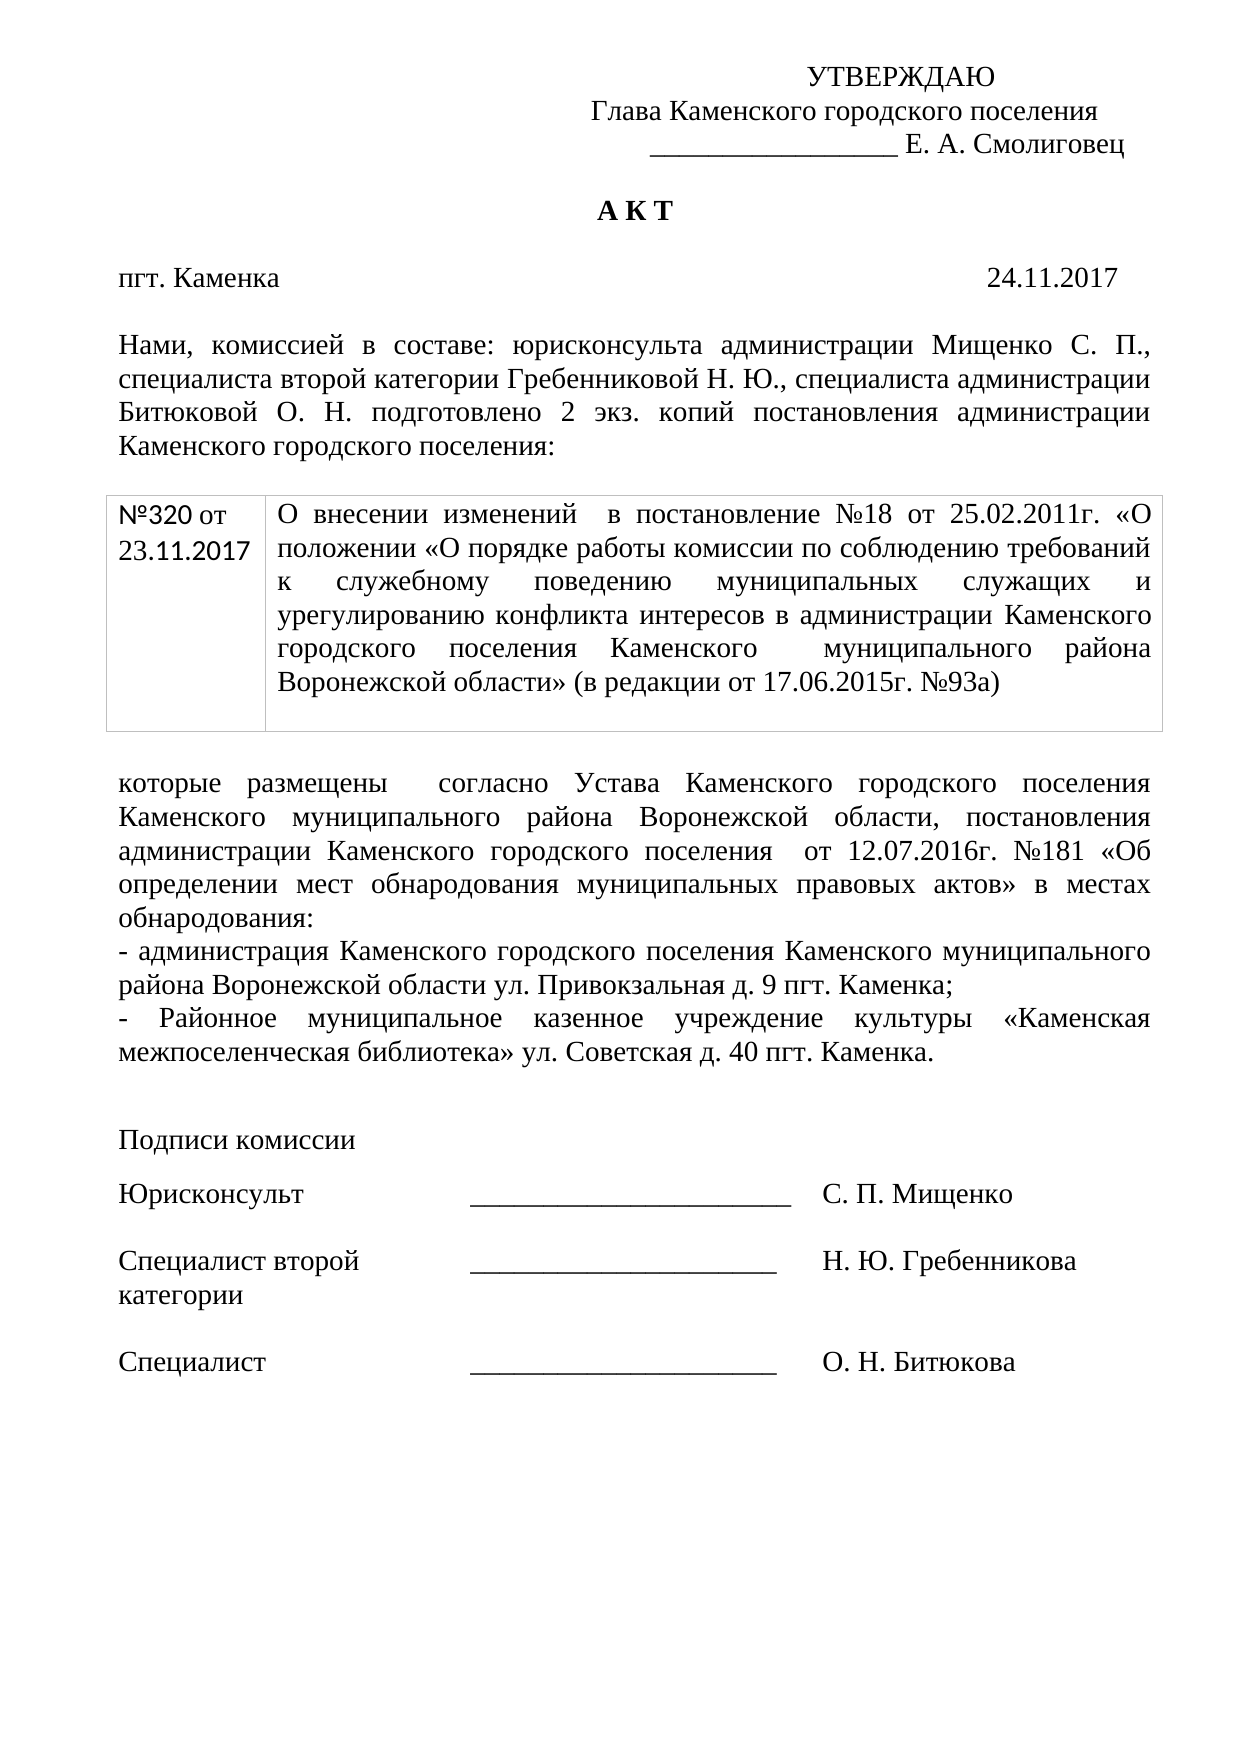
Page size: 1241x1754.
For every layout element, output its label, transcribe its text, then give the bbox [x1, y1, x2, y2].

table_header О внесении изменений в постановление №18 от 25.02.2011г. «О положении «О порядке работы комиссии по соблюдению требований к служебному поведению муниципальных служащих и урегулированию конфликта интересов в администрации Каменского городского поселения Каменского муниципального района Воронежской области» (в редакции от 17.06.2015г. №93а) [266, 496, 1162, 731]
table_cell Н. Ю. Гребенникова [811, 1243, 1163, 1310]
table_cell Специалист [107, 1310, 459, 1377]
text - администрация Каменского городского поселения Каменского муниципального района Воронежской области ул. Привокзальная д. 9 пгт. Каменка; [118, 933, 1152, 1000]
table_cell Специалист второй категории [107, 1243, 459, 1310]
text А К Т [118, 193, 1152, 227]
text Нами, комиссией в составе: юрисконсульта администрации Мищенко С. П., специалиста второй категории Гребенниковой Н. Ю., специалиста администрации Битюковой О. Н. подготовлено 2 экз. копий постановления администрации Каменского городского поселения: [118, 327, 1152, 462]
table_header Юрисконсульт [107, 1176, 459, 1243]
text - Районное муниципальное казенное учреждение культуры «Каменская межпоселенческая библиотека» ул. Советская д. 40 пгт. Каменка. [118, 1000, 1152, 1067]
table_cell _____________________ [459, 1243, 811, 1310]
table_header ______________________ [459, 1176, 811, 1243]
text _________________ Е. А. Смолиговец [650, 126, 1152, 160]
table_header №320 от 23.11.2017 [107, 496, 265, 731]
text пгт. Каменка 24.11.2017 [118, 260, 1152, 294]
text которые размещены согласно Устава Каменского городского поселения Каменского муниципального района Воронежской области, постановления администрации Каменского городского поселения от 12.07.2016г. №181 «Об определении мест обнародования муниципальных правовых актов» в местах обнародования: [118, 766, 1152, 933]
text УТВЕРЖДАЮ [650, 59, 1152, 93]
text Глава Каменского городского поселения [591, 93, 1152, 126]
table_header С. П. Мищенко [811, 1176, 1163, 1243]
table_cell _____________________ [459, 1310, 811, 1377]
table_cell О. Н. Битюкова [811, 1310, 1163, 1377]
text Подписи комиссии [118, 1122, 1152, 1155]
